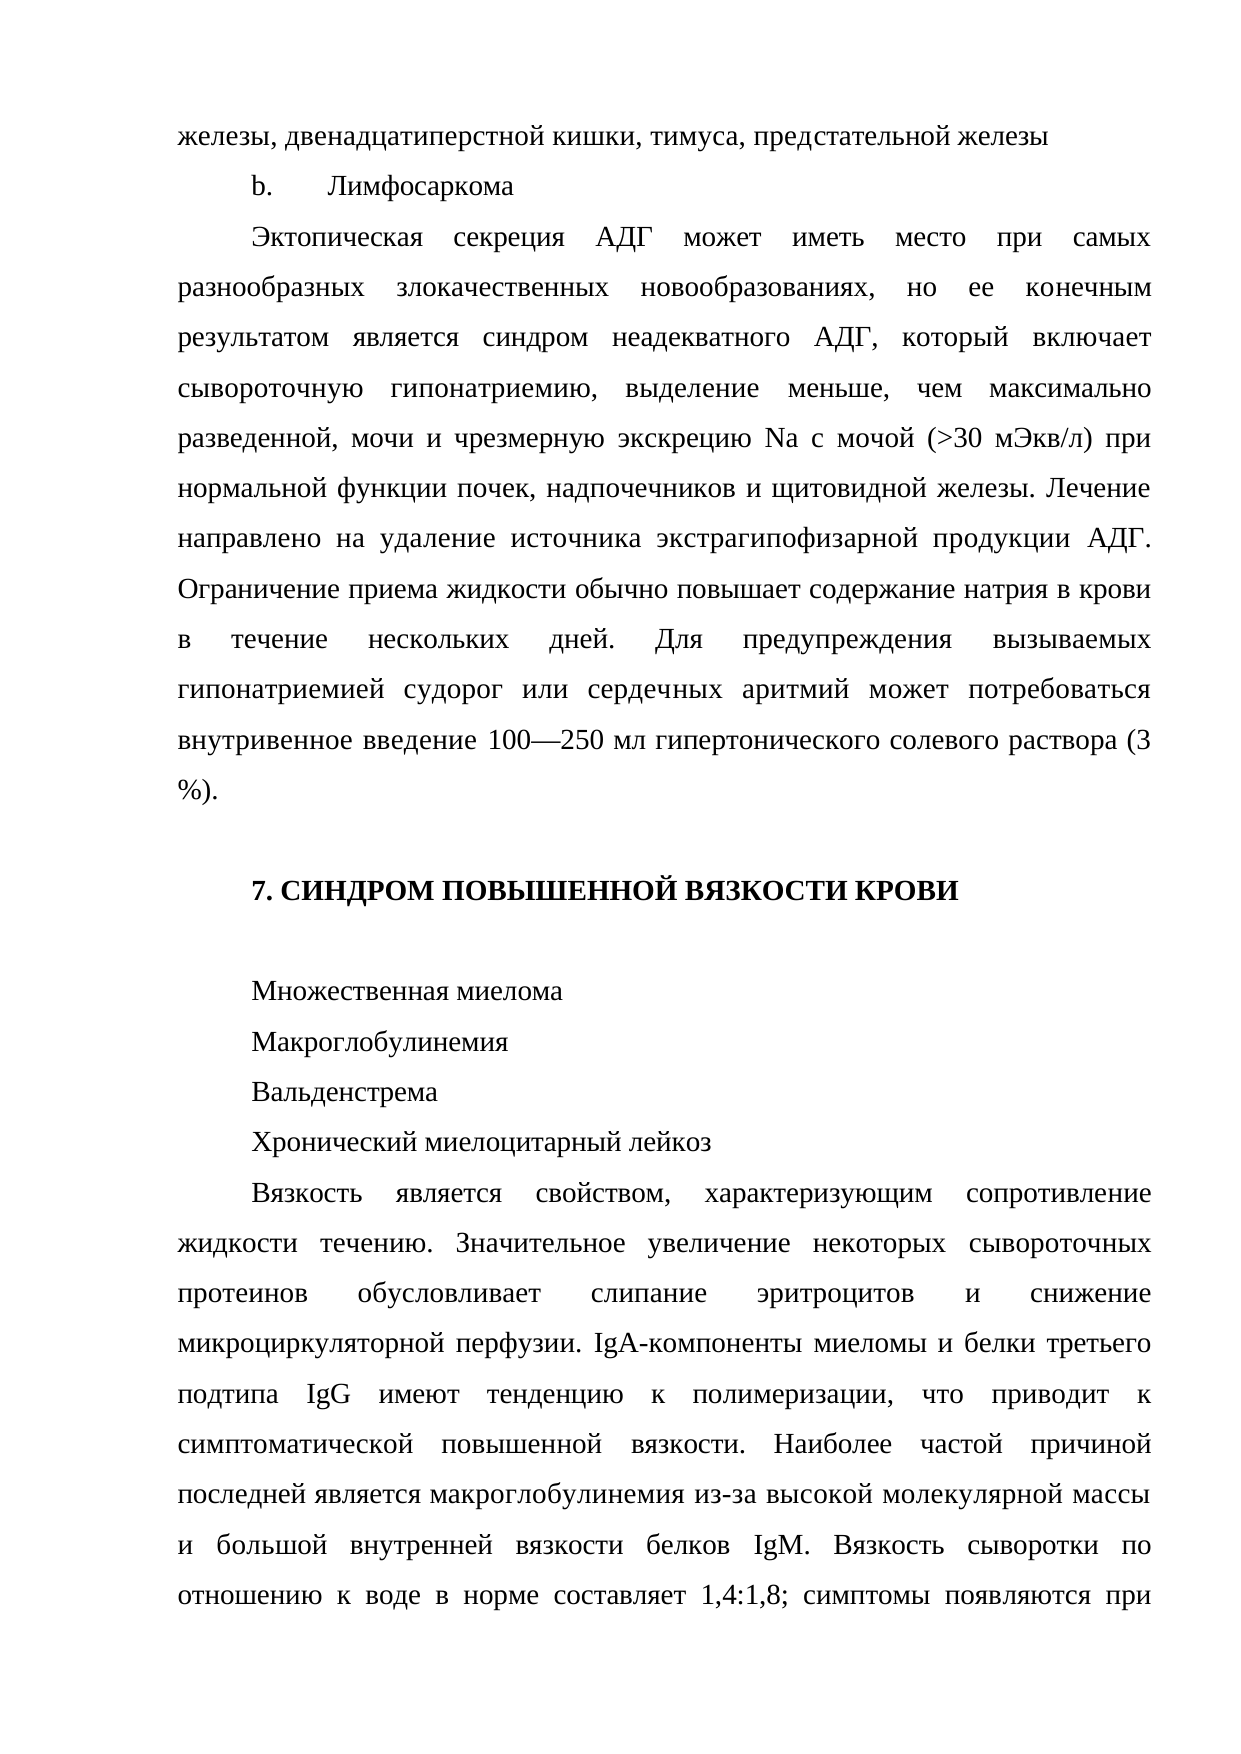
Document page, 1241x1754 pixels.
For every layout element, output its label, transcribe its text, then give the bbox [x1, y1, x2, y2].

text Вальденстрема [177, 1074, 1152, 1108]
list Лимфосаркома [177, 168, 1152, 202]
text Эктопическая секреция АДГ может иметь место при самых разнообразных злокачественных новообразованиях, но ее конечным результатом является синдром неадекватного АДГ, который включает сывороточную гипонатриемию, выделение меньше, чем максимально разведенной, мочи и чрезмерную экскрецию Na с мочой (>30 мЭкв/л) при нормальной функции почек, надпочечников и щитовидной железы. Лечение направлено на удаление источника экстрагипофизарной продукции АДГ. Ограничение приема жидкости обычно повышает содержание натрия в крови в течение нескольких дней. Для предупреждения вызываемых гипонатриемией судорог или сердечных аритмий может потребоваться внутривенное введение 100—250 мл гипертонического солевого раствора (3 %). [177, 219, 1152, 806]
text Макроглобулинемия [177, 1024, 1152, 1057]
text 7. СИНДРОМ ПОВЫШЕННОЙ ВЯЗКОСТИ КРОВИ [177, 873, 1152, 906]
text Хронический миелоцитарный лейкоз [177, 1124, 1152, 1158]
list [177, 118, 1152, 152]
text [177, 1175, 1152, 1611]
text Множественная миелома [177, 973, 1152, 1007]
